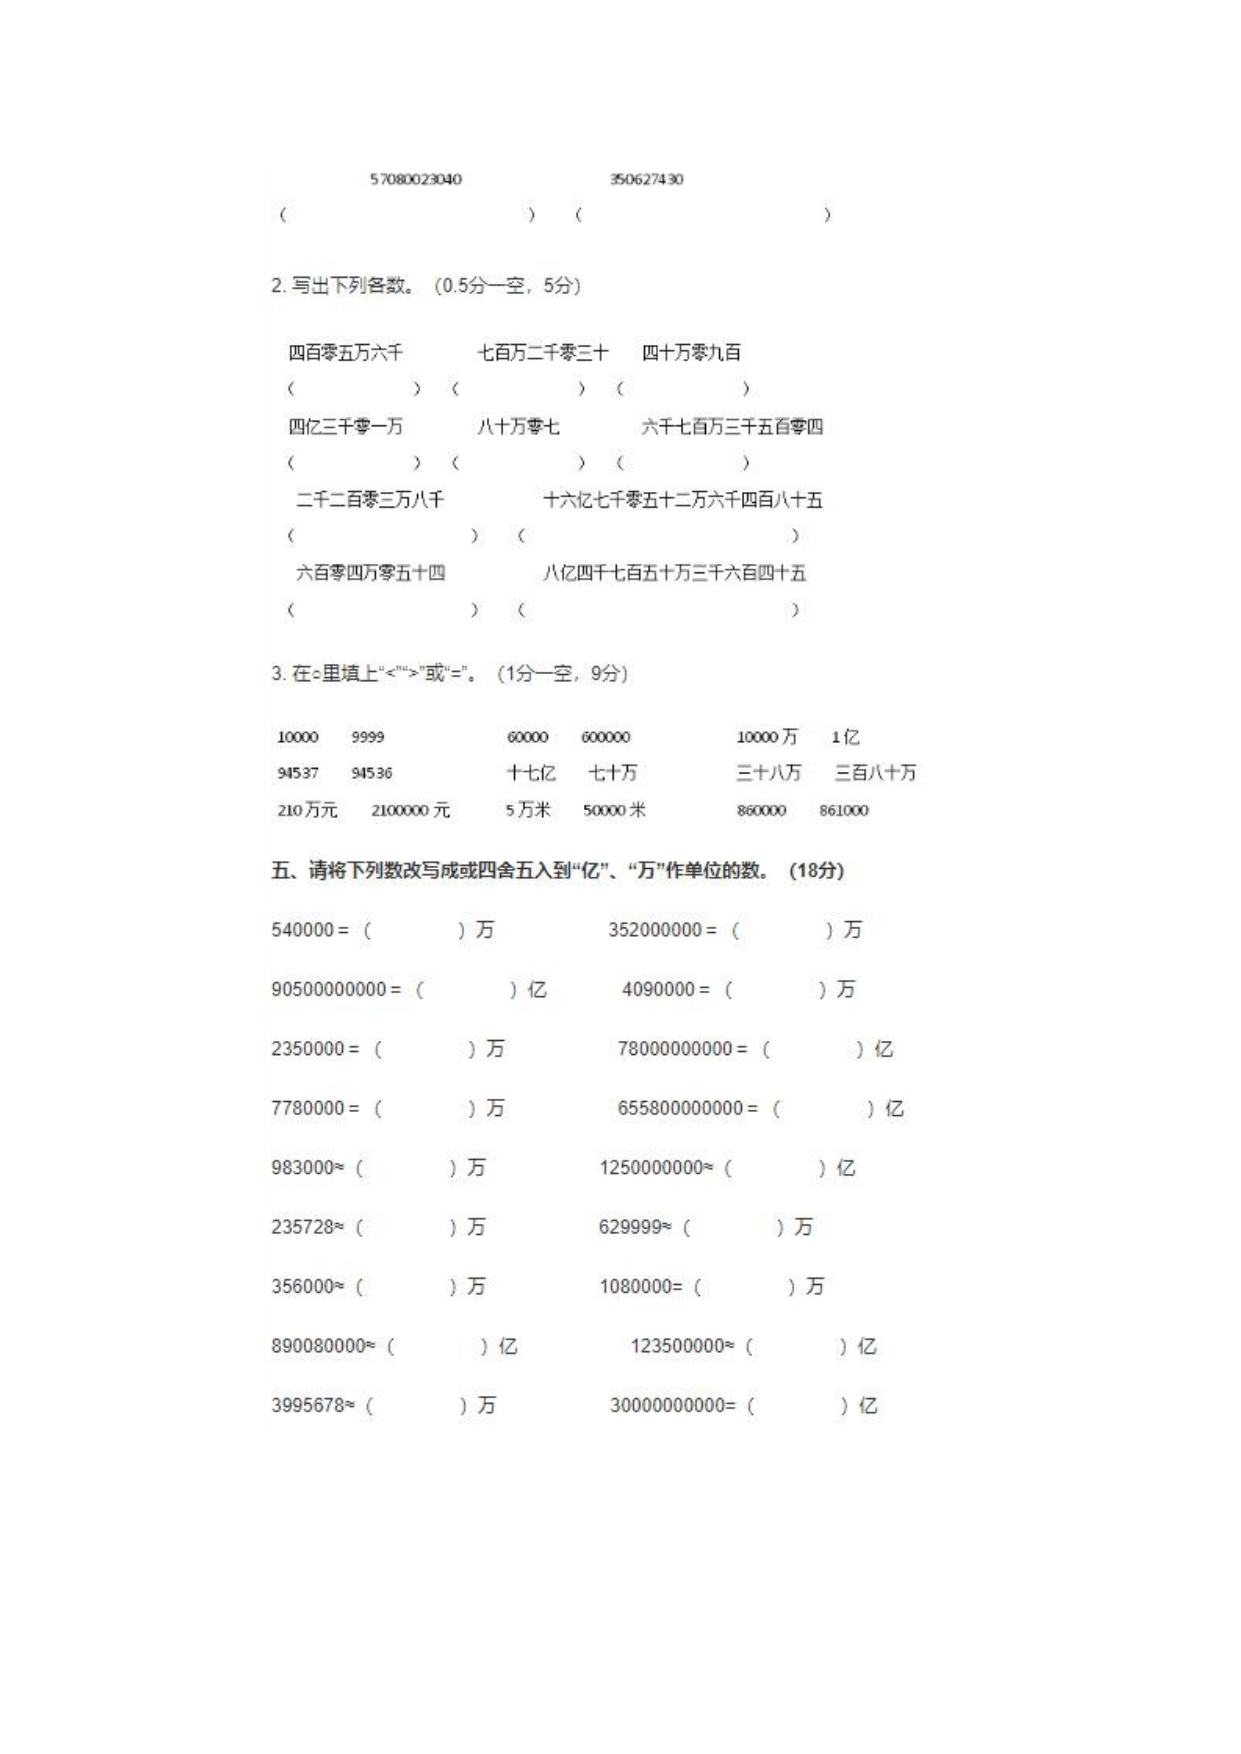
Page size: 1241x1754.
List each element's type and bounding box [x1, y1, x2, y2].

picture [234, 162, 1007, 1431]
